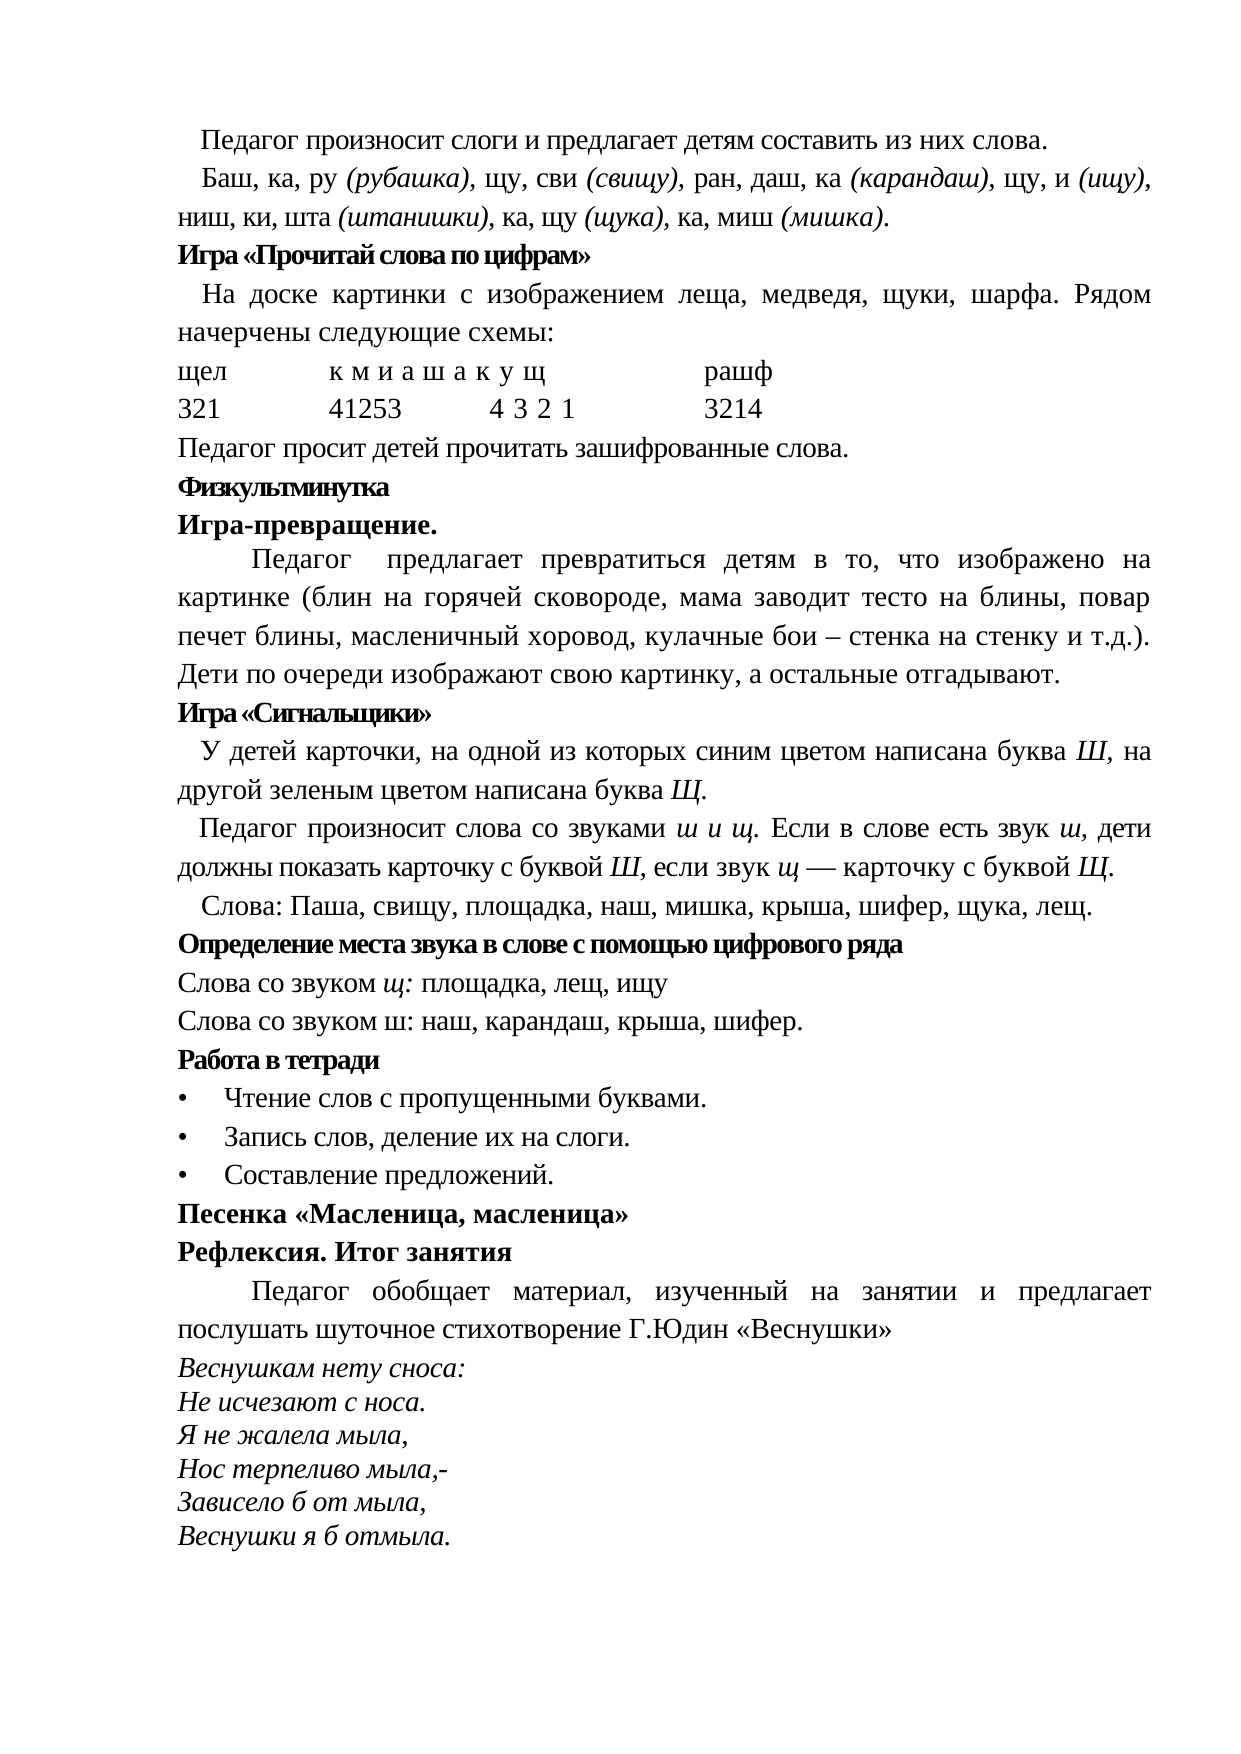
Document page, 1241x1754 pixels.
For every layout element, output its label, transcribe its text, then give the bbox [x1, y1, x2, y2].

text Нос терпеливо мыла,- [177, 1451, 1152, 1484]
text Игра «Прочитай слова по цифрам» [177, 237, 1152, 271]
text Педагог обобщает материал, изученный на занятии и предлагает послушать шуточное стихотворение Г.Юдин «Веснушки» [177, 1273, 1152, 1345]
text Игра-превращение. [177, 507, 1152, 541]
text Я не жалела мыла, [177, 1417, 1152, 1451]
text Веснушки я б отмыла. [177, 1518, 1152, 1551]
text Определение места звука в слове с помощью цифрового ряда [177, 926, 1152, 960]
list Запись слов, деление их на слоги. [177, 1119, 1152, 1152]
text У детей карточки, на одной из которых синим цветом написана буква Ш, на другой зеленым цветом написана буква Щ. [177, 733, 1152, 806]
list Чтение слов с пропущенными буквами. [177, 1080, 1152, 1114]
text Песенка «Масленица, масленица» [177, 1196, 1152, 1229]
text Веснушкам нету сноса: [177, 1350, 1152, 1384]
text Игра «Сигнальщики» [177, 695, 1152, 728]
text На доске картинки с изображением леща, медведя, щуки, шарфа. Рядом начерчены следующие схемы: [177, 276, 1152, 348]
text Рефлексия. Итог занятия [177, 1234, 1152, 1268]
text Педагог просит детей прочитать зашифрованные слова. [177, 430, 1152, 464]
text Педагог произносит слова со звуками ш и щ. Если в слове есть звук ш, дети должны показать карточку с буквой Ш, если звук щ — карточку с буквой Щ. [177, 811, 1152, 883]
text щел кмиашакущ рашф [177, 353, 1152, 387]
text Педагог произносит слоги и предлагает детям составить из них слова. [177, 122, 1152, 155]
text Зависело б от мыла, [177, 1484, 1152, 1518]
text Не исчезают с носа. [177, 1384, 1152, 1417]
list Составление предложений. [177, 1157, 1152, 1191]
text Физкультминутка [177, 469, 1152, 502]
text Слова: Паша, свищу, площадка, наш, мишка, крыша, шифер, щука, лещ. [177, 888, 1152, 921]
text Слова со звуком ш: наш, карандаш, крыша, шифер. [177, 1003, 1152, 1037]
text Слова со звуком щ: площадка, лещ, ищу [177, 965, 1152, 998]
text Баш, ка, ру (рубашка), щу, сви (свищу), ран, даш, ка (карандаш), щу, и (ищу), ниш, ки, шта (штанишки), ка, щу (щука), ка, миш (мишка). [177, 160, 1152, 232]
text Работа в тетради [177, 1042, 1152, 1075]
text 321 41253 4321 3214 [177, 392, 1152, 425]
text Педагог предлагает превратиться детям в то, что изображено на картинке (блин на горячей сковороде, мама заводит тесто на блины, повар печет блины, масленичный хоровод, кулачные бои – стенка на стенку и т.д.). Дети по очереди изображают свою картинку, а остальные отгадывают. [177, 541, 1152, 690]
